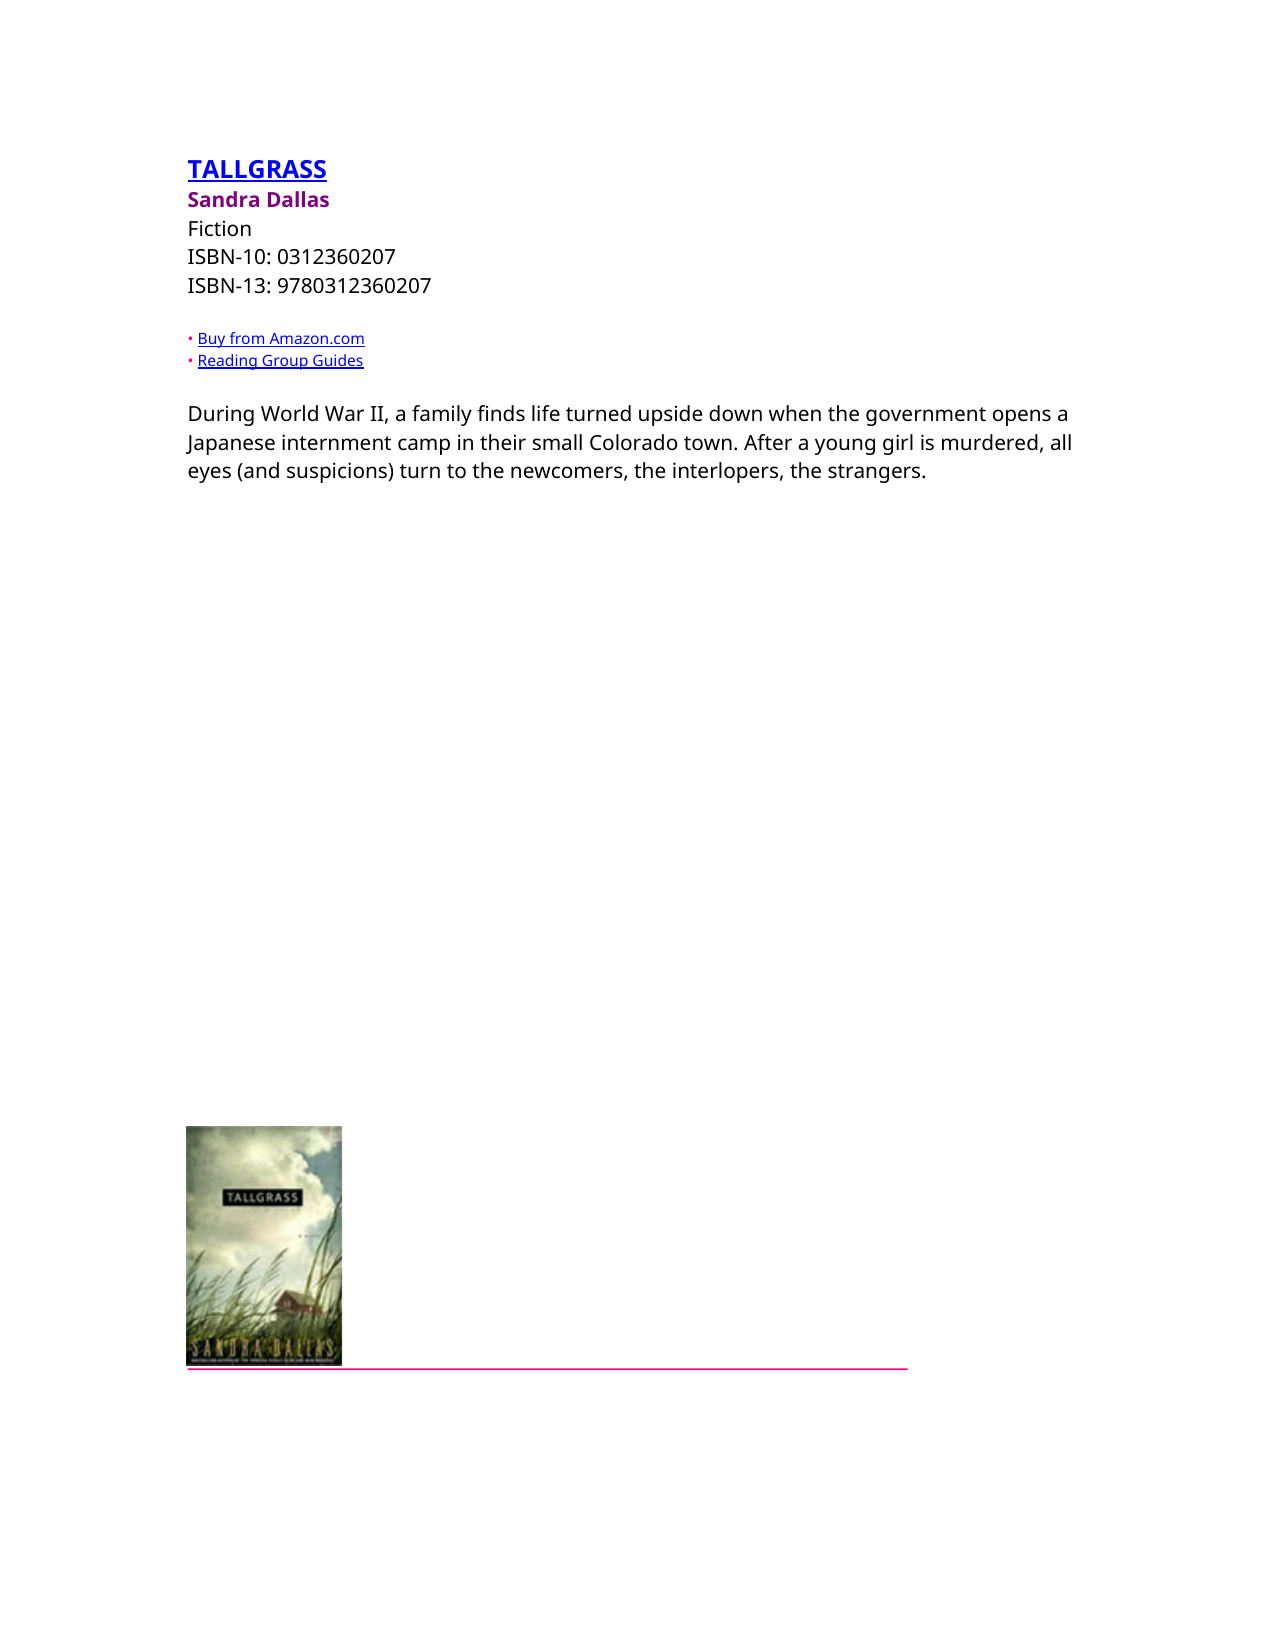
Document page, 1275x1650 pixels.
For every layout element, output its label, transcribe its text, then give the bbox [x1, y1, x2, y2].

table_cell TALLGRASS Sandra Dallas Fiction ISBN-10: 0312360207 ISBN-13: 9780312360207 • Buy from Amazon.com • Reading Group Guides During World War II, a family finds life turned upside down when the government opens a Japanese internment camp in their small Colorado town. After a young girl is murdered, all eyes (and suspicions) turn to the newcomers, the interlopers, the strangers. [186, 150, 1095, 1367]
picture [186, 1126, 343, 1366]
table_cell [186, 1367, 1095, 1399]
